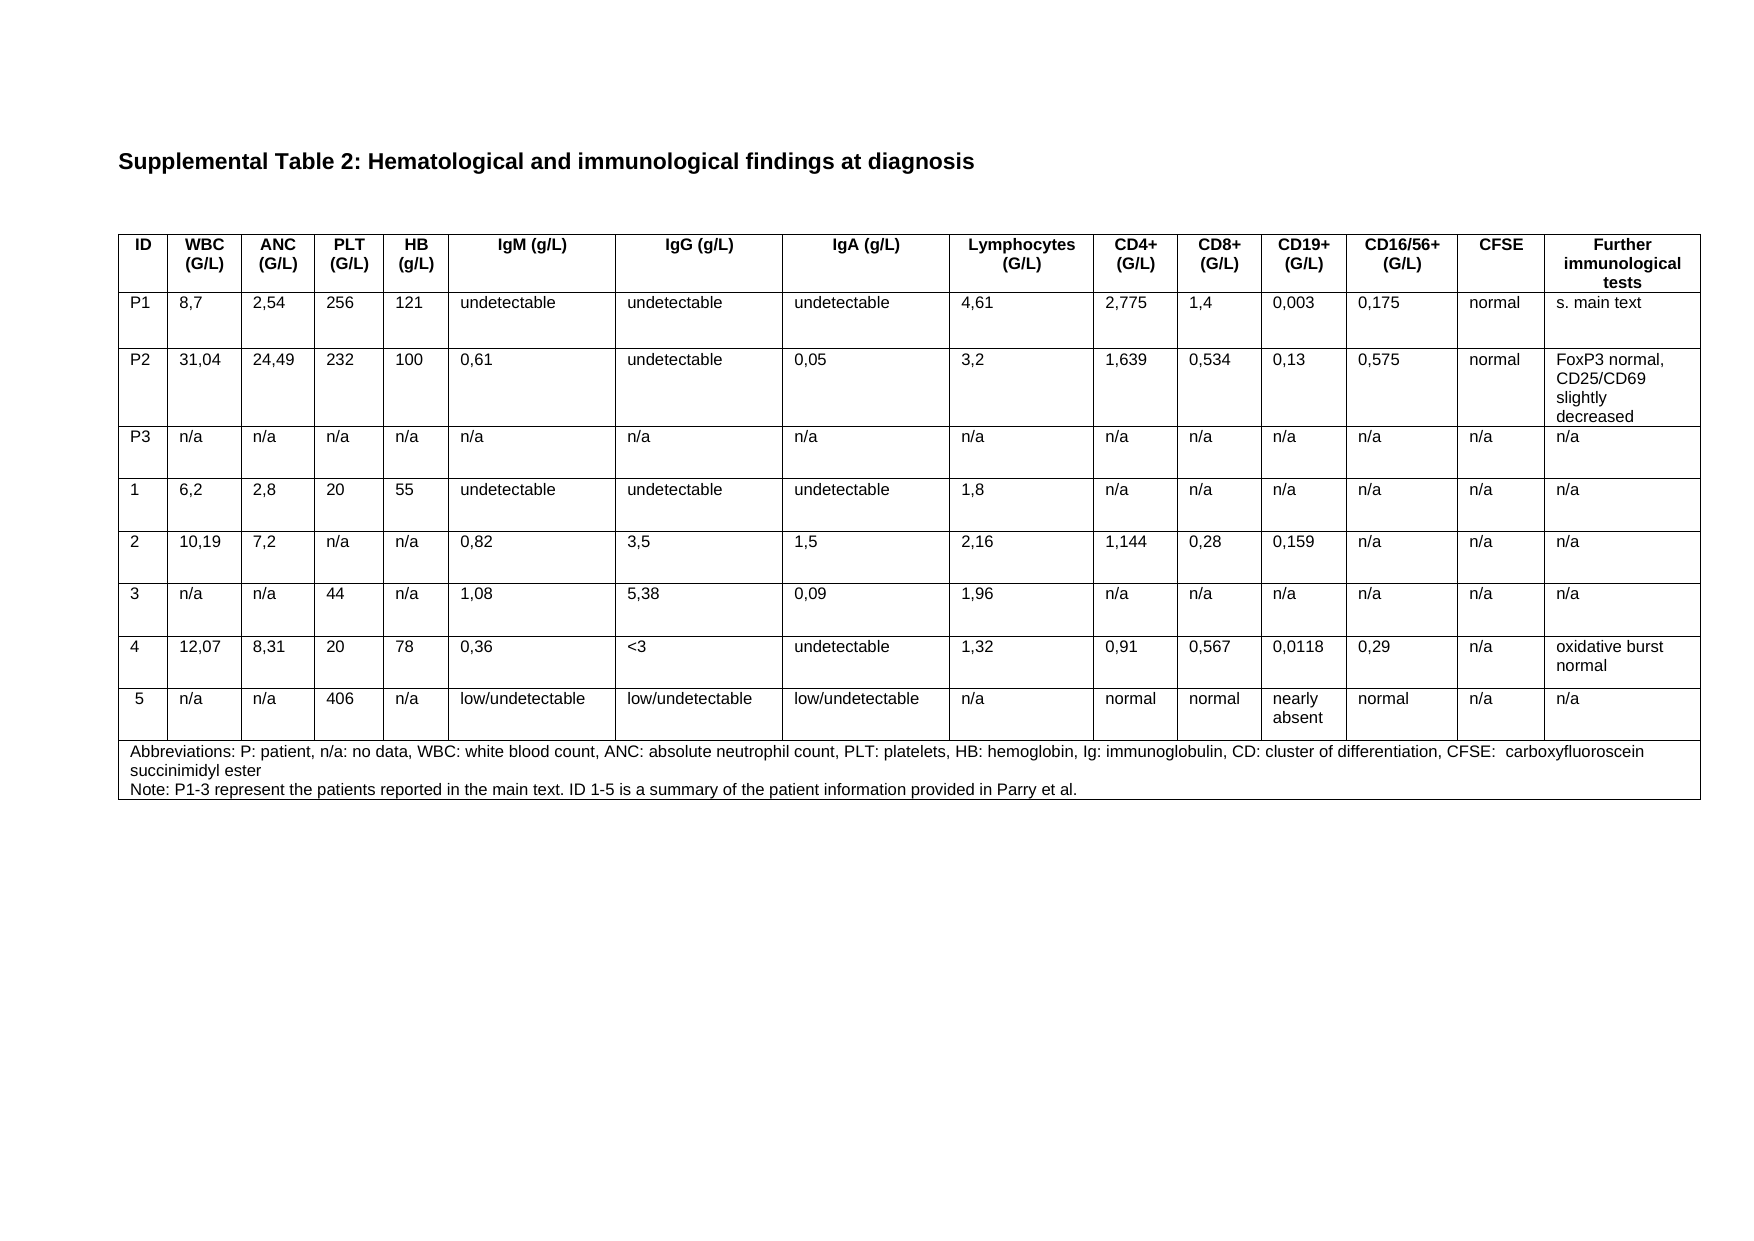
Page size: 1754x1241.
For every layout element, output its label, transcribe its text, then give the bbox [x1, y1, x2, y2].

table_cell 2 [119, 532, 167, 583]
table_cell 0,0118 [1262, 637, 1346, 688]
table_cell Abbreviations: P: patient, n/a: no data, WBC: white blood count, ANC: absolute neutrophil count, PLT: platelets, HB: hemoglobin, Ig: immunoglobulin, CD: cluster of differentiation, CFSE: carboxyfluoroscein succinimidyl ester Note: P1-3 represent the patients reported in the main text. ID 1-5 is a summary of the patient information provided in Parry et al. [119, 741, 1700, 799]
table_cell n/a [1458, 479, 1544, 531]
table_cell n/a [1458, 584, 1544, 636]
table_cell n/a [168, 427, 241, 478]
table_cell 8,31 [242, 637, 314, 688]
table_cell 1,5 [783, 532, 949, 583]
table_header CD19+ (G/L) [1262, 235, 1346, 292]
table_cell undetectable [783, 479, 949, 531]
table_cell n/a [168, 689, 241, 740]
table_cell normal [1178, 689, 1261, 740]
table_cell 0,567 [1178, 637, 1261, 688]
table_cell n/a [1178, 584, 1261, 636]
table_cell n/a [1347, 427, 1457, 478]
table_cell low/undetectable [449, 689, 615, 740]
table_cell 0,575 [1347, 349, 1457, 426]
table_cell undetectable [783, 637, 949, 688]
table_header CD16/56+ (G/L) [1347, 235, 1457, 292]
table_cell 6,2 [168, 479, 241, 531]
table_header CFSE [1458, 235, 1544, 292]
table_cell 100 [384, 349, 448, 426]
table_cell P2 [119, 349, 167, 426]
table_cell 3,5 [616, 532, 782, 583]
table_cell 256 [315, 293, 383, 348]
table_cell undetectable [616, 349, 782, 426]
table_cell n/a [384, 427, 448, 478]
table_cell 0,61 [449, 349, 615, 426]
table_cell n/a [1458, 637, 1544, 688]
table_cell P3 [119, 427, 167, 478]
table_cell n/a [384, 689, 448, 740]
table_cell normal [1458, 293, 1544, 348]
table_cell 7,2 [242, 532, 314, 583]
table_cell FoxP3 normal, CD25/CD69 slightly decreased [1545, 349, 1700, 426]
table_cell undetectable [449, 293, 615, 348]
table_header IgM (g/L) [449, 235, 615, 292]
table_cell 78 [384, 637, 448, 688]
table_cell n/a [1262, 427, 1346, 478]
table_header IgA (g/L) [783, 235, 949, 292]
table_cell 0,29 [1347, 637, 1457, 688]
table_cell 3,2 [950, 349, 1093, 426]
table_cell 5 [119, 689, 167, 740]
table_cell nearly absent [1262, 689, 1346, 740]
table_cell 1 [119, 479, 167, 531]
table_cell n/a [242, 689, 314, 740]
table_cell n/a [1458, 427, 1544, 478]
table_cell n/a [1094, 584, 1177, 636]
table_cell 10,19 [168, 532, 241, 583]
table_cell undetectable [616, 479, 782, 531]
table_cell 4,61 [950, 293, 1093, 348]
table_cell n/a [1545, 689, 1700, 740]
table_cell normal [1458, 349, 1544, 426]
table_header HB (g/L) [384, 235, 448, 292]
table_cell 0,534 [1178, 349, 1261, 426]
table_cell 1,8 [950, 479, 1093, 531]
table_cell undetectable [616, 293, 782, 348]
table_cell n/a [315, 427, 383, 478]
table_cell 12,07 [168, 637, 241, 688]
table_header ANC (G/L) [242, 235, 314, 292]
table_cell 24,49 [242, 349, 314, 426]
table_cell n/a [1094, 427, 1177, 478]
table_cell <3 [616, 637, 782, 688]
table_cell 0,36 [449, 637, 615, 688]
table_cell 232 [315, 349, 383, 426]
table_cell normal [1347, 689, 1457, 740]
table_cell n/a [1458, 689, 1544, 740]
table_header Further immunological tests [1545, 235, 1700, 292]
table_cell n/a [1347, 532, 1457, 583]
table_cell n/a [1347, 584, 1457, 636]
table_cell n/a [1545, 532, 1700, 583]
table_cell n/a [384, 584, 448, 636]
table_header CD8+ (G/L) [1178, 235, 1261, 292]
table_cell 1,639 [1094, 349, 1177, 426]
table_cell 20 [315, 637, 383, 688]
table_cell n/a [315, 532, 383, 583]
table_cell n/a [950, 689, 1093, 740]
table_cell n/a [1545, 427, 1700, 478]
table_cell 0,003 [1262, 293, 1346, 348]
table_header IgG (g/L) [616, 235, 782, 292]
table_cell 55 [384, 479, 448, 531]
table_cell n/a [449, 427, 615, 478]
table_header ID [119, 235, 167, 292]
table_cell n/a [384, 532, 448, 583]
table_cell 0,09 [783, 584, 949, 636]
table_header Lymphocytes (G/L) [950, 235, 1093, 292]
table_cell 0,159 [1262, 532, 1346, 583]
text Supplemental Table 2: Hematological and immunological findings at diagnosis [118, 148, 1606, 174]
table_cell 2,775 [1094, 293, 1177, 348]
table_cell n/a [1545, 479, 1700, 531]
table_cell n/a [1262, 584, 1346, 636]
table_cell n/a [616, 427, 782, 478]
table_cell 2,54 [242, 293, 314, 348]
table_cell low/undetectable [783, 689, 949, 740]
table_cell n/a [1094, 479, 1177, 531]
table_header CD4+ (G/L) [1094, 235, 1177, 292]
table_cell n/a [242, 584, 314, 636]
table_cell P1 [119, 293, 167, 348]
table_cell 1,96 [950, 584, 1093, 636]
table_cell 0,05 [783, 349, 949, 426]
table_cell n/a [242, 427, 314, 478]
table_cell n/a [950, 427, 1093, 478]
table_cell n/a [1178, 479, 1261, 531]
table_cell 0,13 [1262, 349, 1346, 426]
table_cell 2,16 [950, 532, 1093, 583]
table_cell n/a [783, 427, 949, 478]
table_cell oxidative burst normal [1545, 637, 1700, 688]
table_cell s. main text [1545, 293, 1700, 348]
table_cell 0,28 [1178, 532, 1261, 583]
table_cell 4 [119, 637, 167, 688]
table_cell undetectable [783, 293, 949, 348]
table_cell 20 [315, 479, 383, 531]
table_cell 8,7 [168, 293, 241, 348]
table_cell 0,91 [1094, 637, 1177, 688]
table_cell 1,32 [950, 637, 1093, 688]
table_cell 406 [315, 689, 383, 740]
table_cell normal [1094, 689, 1177, 740]
table_header WBC (G/L) [168, 235, 241, 292]
table_cell 31,04 [168, 349, 241, 426]
table_cell 44 [315, 584, 383, 636]
table_cell 2,8 [242, 479, 314, 531]
table_cell 0,175 [1347, 293, 1457, 348]
table_cell n/a [1347, 479, 1457, 531]
table_cell 3 [119, 584, 167, 636]
table_cell n/a [1458, 532, 1544, 583]
table_cell low/undetectable [616, 689, 782, 740]
table_cell n/a [1262, 479, 1346, 531]
table_cell 121 [384, 293, 448, 348]
table_cell 5,38 [616, 584, 782, 636]
table_cell 1,144 [1094, 532, 1177, 583]
table_cell n/a [168, 584, 241, 636]
table_cell n/a [1178, 427, 1261, 478]
table_header PLT (G/L) [315, 235, 383, 292]
table_cell 1,08 [449, 584, 615, 636]
table_cell 0,82 [449, 532, 615, 583]
table_cell 1,4 [1178, 293, 1261, 348]
table_cell undetectable [449, 479, 615, 531]
table_cell n/a [1545, 584, 1700, 636]
